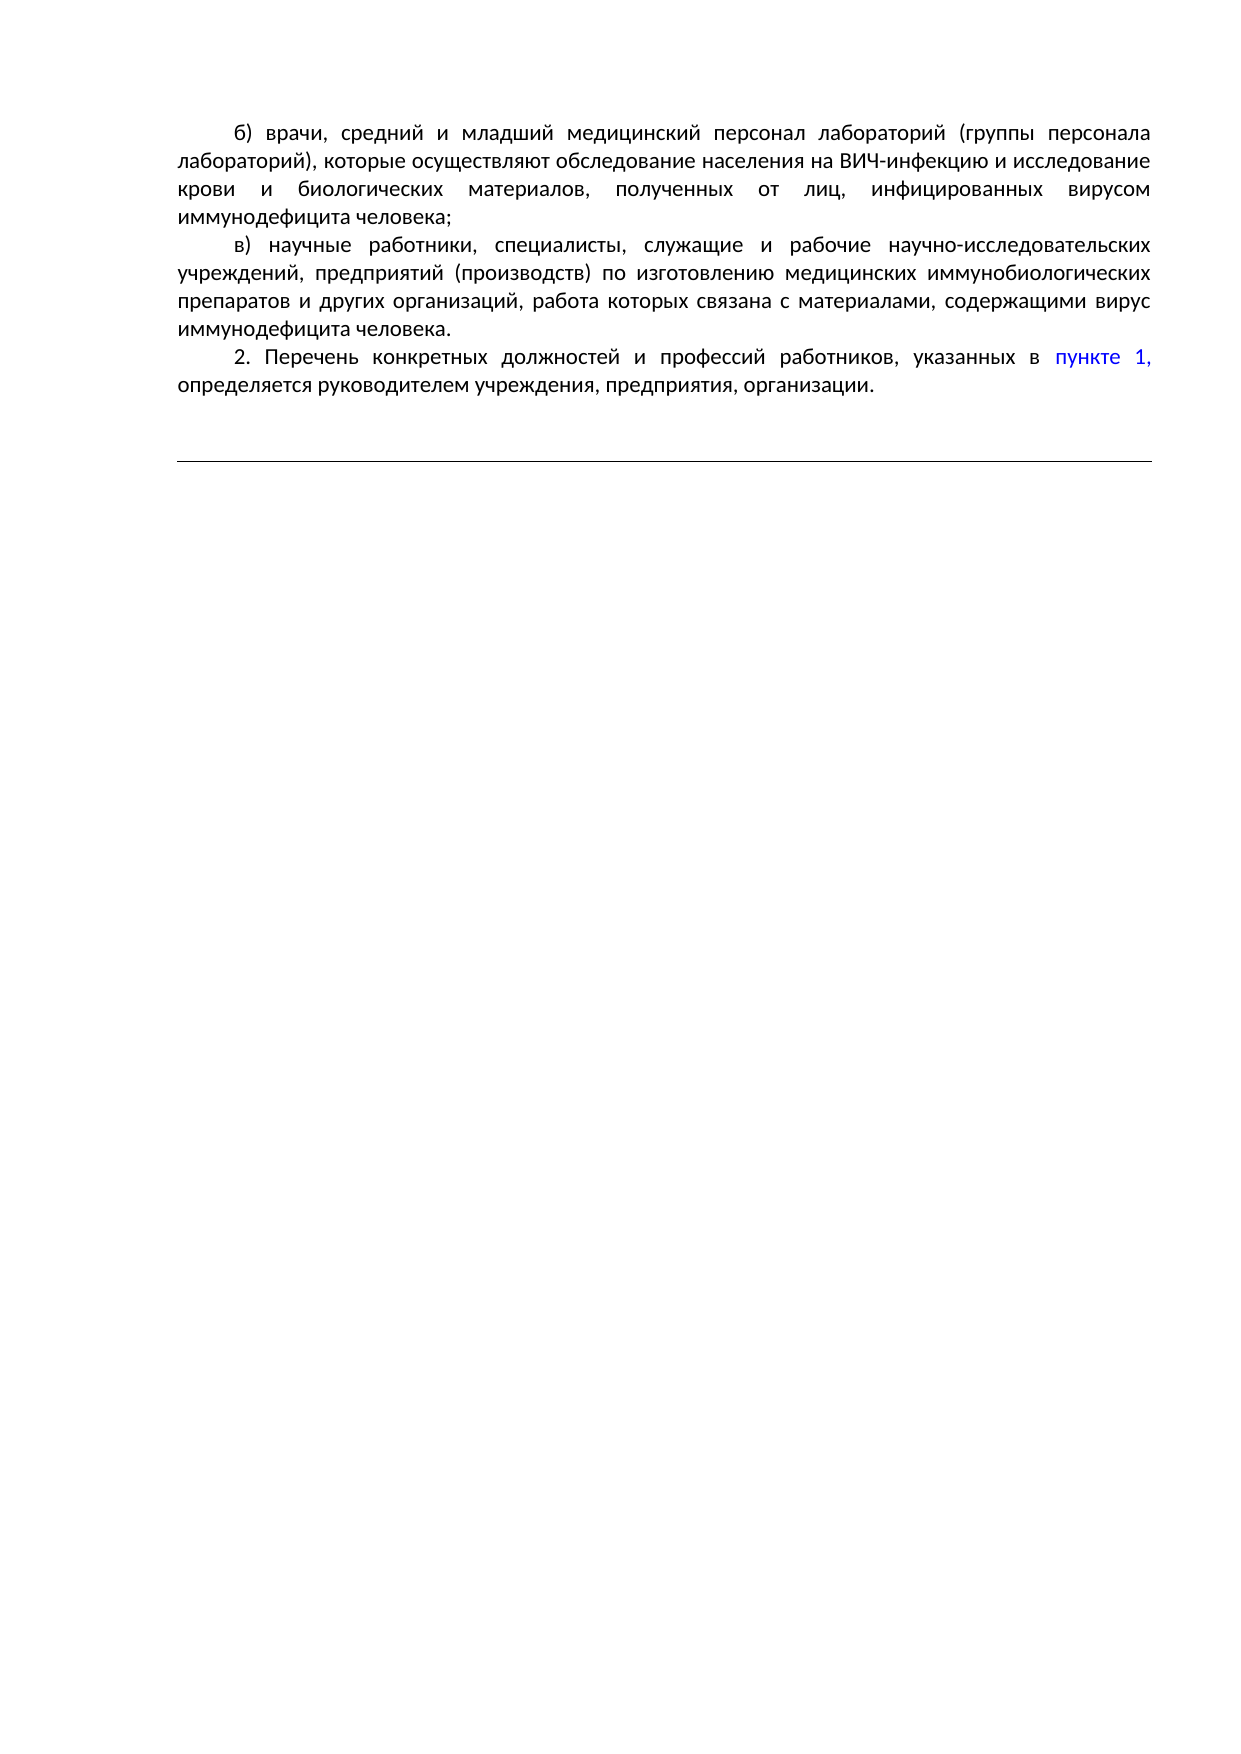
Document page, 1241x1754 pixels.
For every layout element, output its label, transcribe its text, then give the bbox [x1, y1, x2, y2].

text б) врачи, средний и младший медицинский персонал лабораторий (группы персонала лабораторий), которые осуществляют обследование населения на ВИЧ-инфекцию и исследование крови и биологических материалов, полученных от лиц, инфицированных вирусом иммунодефицита человека; [177, 118, 1152, 230]
text в) научные работники, специалисты, служащие и рабочие научно-исследовательских учреждений, предприятий (производств) по изготовлению медицинских иммунобиологических препаратов и других организаций, работа которых связана с материалами, содержащими вирус иммунодефицита человека. [177, 230, 1152, 342]
text 2. Перечень конкретных должностей и профессий работников, указанных в пункте 1, определяется руководителем учреждения, предприятия, организации. [177, 342, 1152, 398]
